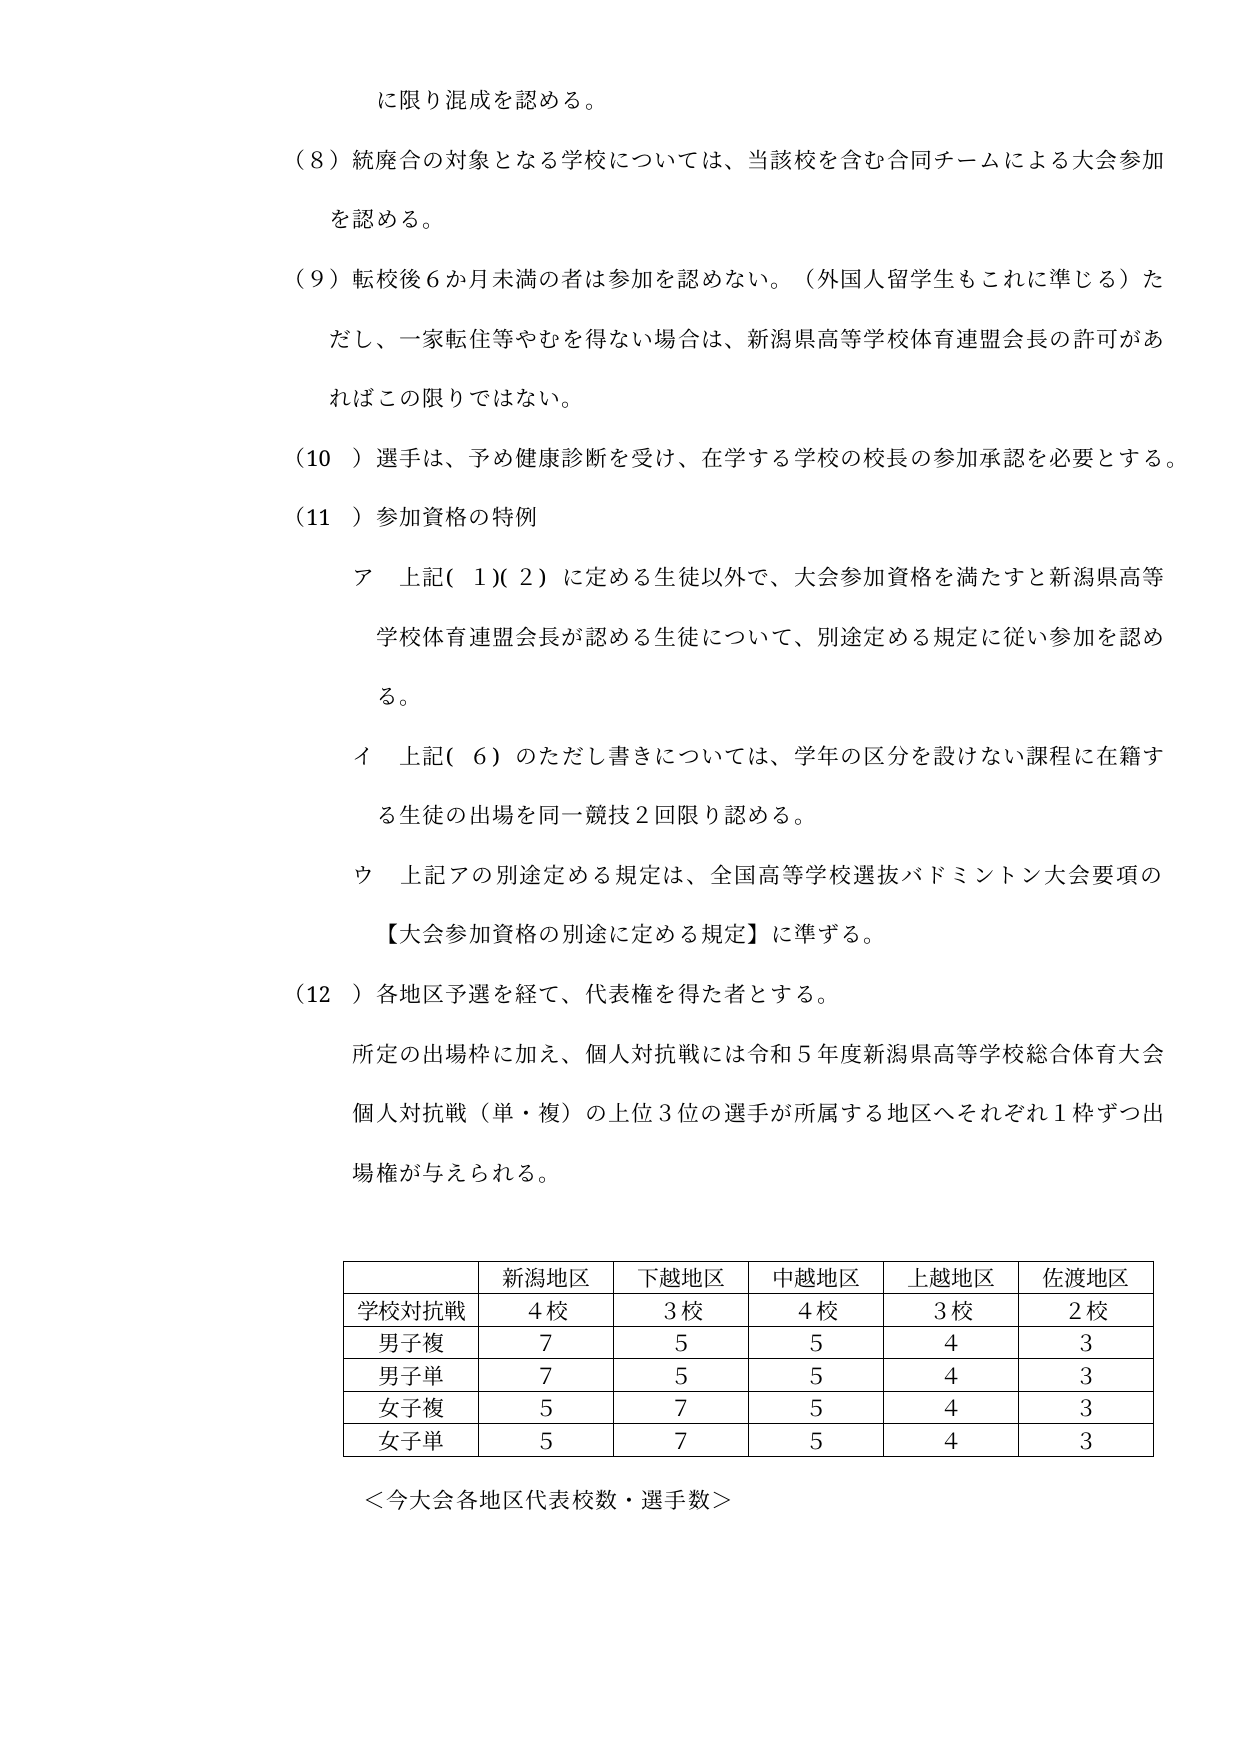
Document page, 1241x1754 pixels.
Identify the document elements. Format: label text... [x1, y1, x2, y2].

table_cell ７ [614, 1392, 748, 1423]
table_cell ４ [884, 1392, 1018, 1423]
table_header [344, 1262, 478, 1293]
text （12）各地区予選を経て、代表権を得た者とする。 [120, 963, 1166, 1023]
text ア 上記(１)(２)に定める生徒以外で、大会参加資格を満たすと新潟県高等学校体育連盟会長が認める生徒について、別途定める規定に従い参加を認める。 [342, 546, 1166, 725]
table_cell ５ [479, 1392, 613, 1423]
text （10）選手は、予め健康診断を受け、在学する学校の校長の参加承認を必要とする。 [120, 427, 1166, 487]
table_cell ２校 [1019, 1294, 1153, 1326]
text ＜今大会各地区代表校数・選手数＞ [342, 1202, 1166, 1529]
table_header 新潟地区 [479, 1262, 613, 1293]
table_cell ３ [1019, 1392, 1153, 1423]
text イ 上記(６)のただし書きについては、学年の区分を設けない課程に在籍する生徒の出場を同一競技２回限り認める。 [342, 725, 1166, 844]
table_header 上越地区 [884, 1262, 1018, 1293]
table_cell ３ [1019, 1424, 1153, 1456]
table_cell 男子単 [344, 1359, 478, 1391]
table_cell ５ [479, 1424, 613, 1456]
text ウ 上記アの別途定める規定は、全国高等学校選抜バドミントン大会要項の【大会参加資格の別途に定める規定】に準ずる。 [342, 844, 1166, 963]
table_cell ３校 [884, 1294, 1018, 1326]
table_cell ５ [749, 1359, 883, 1391]
table_cell ４校 [749, 1294, 883, 1326]
table_cell ４ [884, 1359, 1018, 1391]
table_header 下越地区 [614, 1262, 748, 1293]
table_cell ３校 [614, 1294, 748, 1326]
table_header 中越地区 [749, 1262, 883, 1293]
table_cell ３ [1019, 1327, 1153, 1358]
text イ 特例として、全日制課程が定時制課程に改組された場合は、改組後２年間に限り混成を認める。 [342, 69, 1166, 129]
text 所定の出場枠に加え、個人対抗戦には令和５年度新潟県高等学校総合体育大会個人対抗戦（単・複）の上位３位の選手が所属する地区へそれぞれ１枠ずつ出場権が与えられる。 [342, 1023, 1166, 1202]
table_cell 女子複 [344, 1392, 478, 1423]
table_cell ５ [749, 1424, 883, 1456]
table_cell ４校 [479, 1294, 613, 1326]
table_cell ４ [884, 1327, 1018, 1358]
text （８）統廃合の対象となる学校については、当該校を含む合同チームによる大会参加を認める。 [120, 129, 1166, 248]
table_cell 学校対抗戦 [344, 1294, 478, 1326]
table_cell ５ [614, 1327, 748, 1358]
table_cell ７ [479, 1327, 613, 1358]
table_cell ５ [749, 1327, 883, 1358]
table_cell ４ [884, 1424, 1018, 1456]
table_cell 女子単 [344, 1424, 478, 1456]
text （11）参加資格の特例 [120, 487, 1166, 546]
text （９）転校後６か月未満の者は参加を認めない。（外国人留学生もこれに準じる）ただし、一家転住等やむを得ない場合は、新潟県高等学校体育連盟会長の許可があればこの限りではない。 [120, 248, 1166, 427]
table_cell ７ [614, 1424, 748, 1456]
table_cell ５ [749, 1392, 883, 1423]
table_cell ５ [614, 1359, 748, 1391]
table_cell 男子複 [344, 1327, 478, 1358]
table_header 佐渡地区 [1019, 1262, 1153, 1293]
table_cell ３ [1019, 1359, 1153, 1391]
table_cell ７ [479, 1359, 613, 1391]
